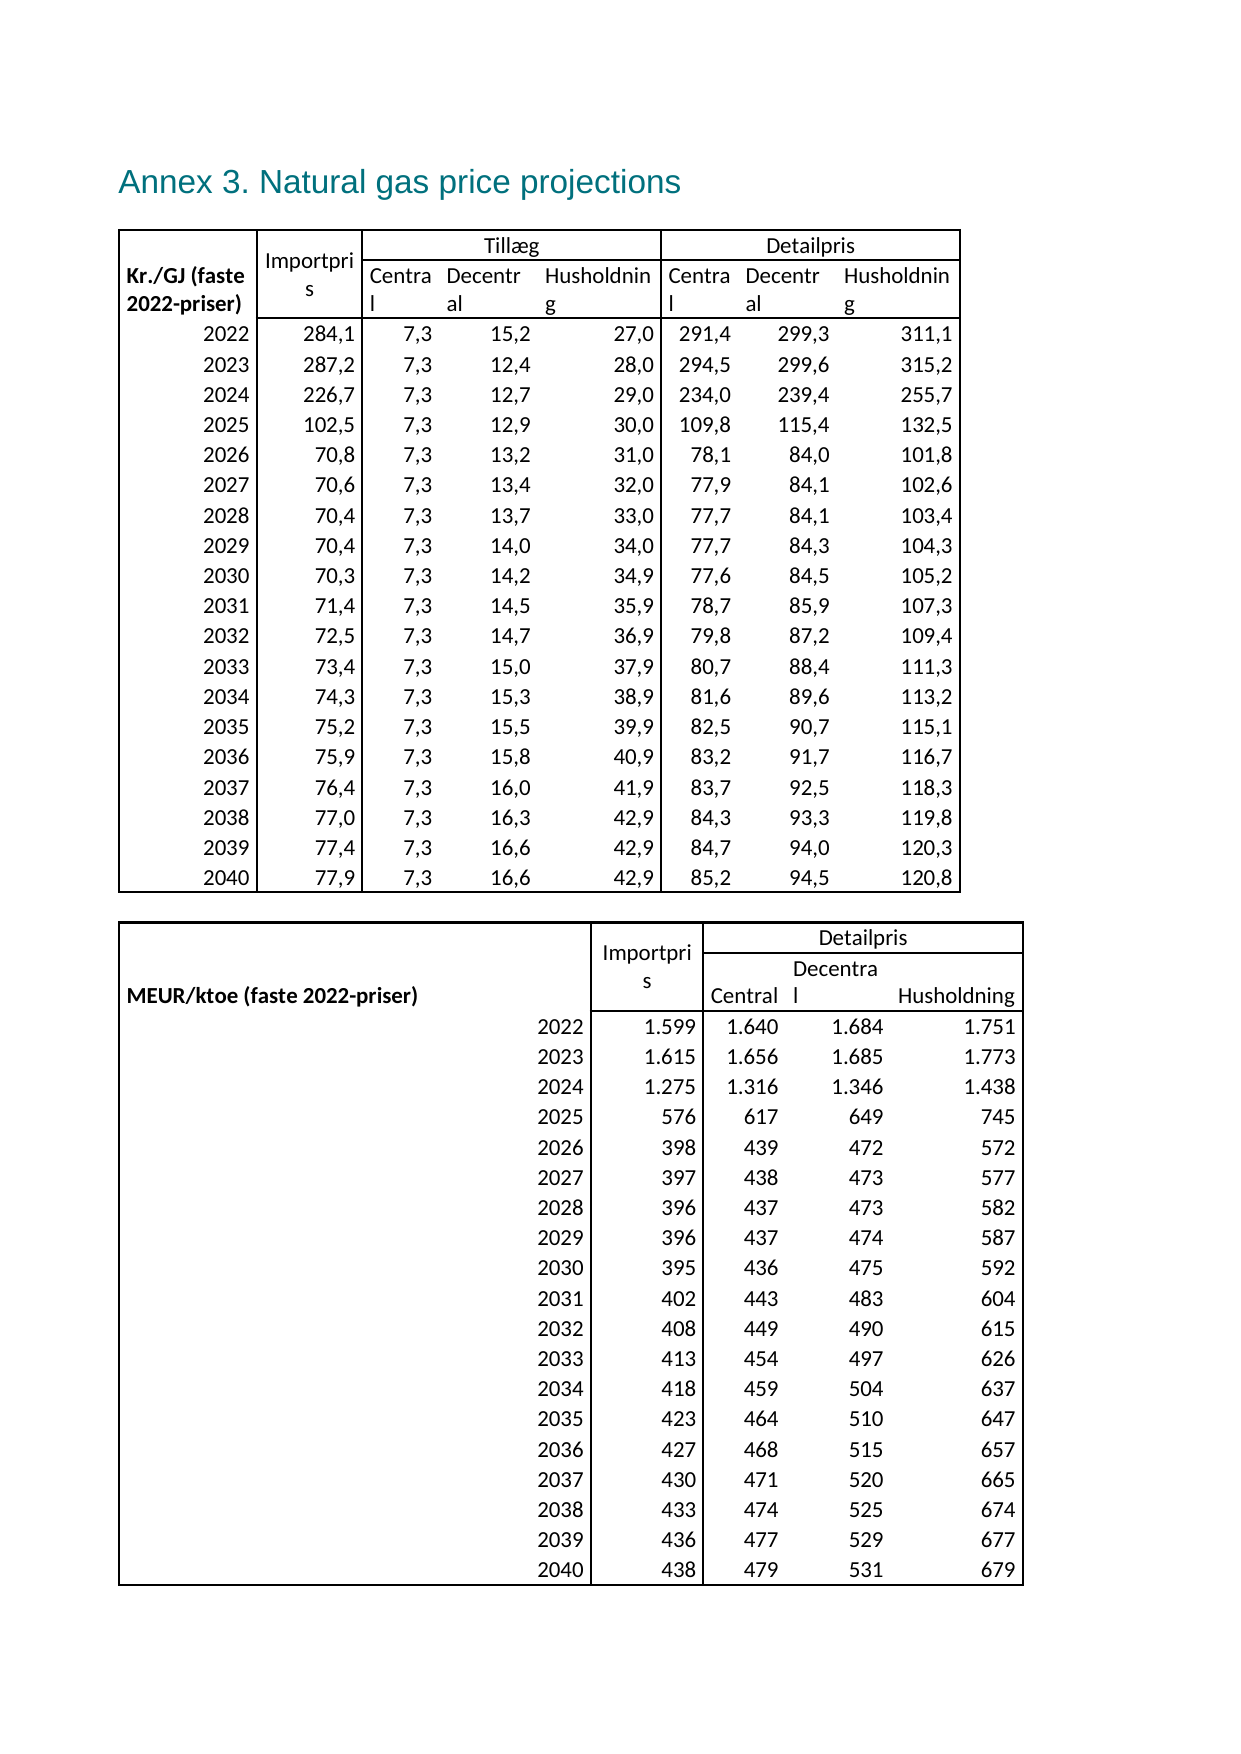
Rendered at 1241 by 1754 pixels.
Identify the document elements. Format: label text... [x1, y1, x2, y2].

table_cell 40,9 [538, 740, 660, 770]
table_cell 94,0 [738, 831, 837, 861]
table_cell 1.773 [891, 1040, 1022, 1070]
table_cell 132,5 [837, 408, 959, 438]
table_cell 34,0 [538, 529, 660, 559]
table_cell 15,2 [439, 319, 538, 347]
table_cell 2023 [120, 348, 256, 378]
table_header Importpris [258, 231, 361, 317]
table_cell 436 [704, 1251, 786, 1282]
table_cell 439 [704, 1131, 786, 1161]
table_cell 2026 [120, 1131, 590, 1161]
table_cell 12,7 [439, 378, 538, 408]
table_cell 1.599 [592, 1012, 702, 1040]
table_cell 468 [704, 1433, 786, 1463]
table_cell 15,8 [439, 740, 538, 770]
table_cell 84,3 [738, 529, 837, 559]
table_cell Decentral [439, 261, 538, 317]
table_cell 291,4 [662, 319, 738, 347]
table_cell 82,5 [662, 710, 738, 740]
table_cell Central [363, 261, 439, 317]
table_cell 2022 [120, 1010, 590, 1040]
table_cell 617 [704, 1100, 786, 1131]
table_cell 2040 [120, 1554, 590, 1584]
table_cell 299,3 [738, 319, 837, 347]
table_cell 396 [592, 1191, 702, 1221]
table_cell 7,3 [363, 559, 439, 589]
table_cell 473 [786, 1161, 891, 1191]
table_header Importpris [592, 924, 702, 1010]
table_cell 402 [592, 1282, 702, 1312]
table_cell 1.438 [891, 1070, 1022, 1100]
table_cell 2039 [120, 1523, 590, 1553]
table_cell 1.275 [592, 1070, 702, 1100]
table_cell 74,3 [258, 680, 361, 710]
table_cell 115,4 [738, 408, 837, 438]
table_cell 115,1 [837, 710, 959, 740]
table_cell 1.346 [786, 1070, 891, 1100]
table_cell 89,6 [738, 680, 837, 710]
table_cell 294,5 [662, 348, 738, 378]
table_cell 647 [891, 1403, 1022, 1433]
table_cell 1.685 [786, 1040, 891, 1070]
table_cell 582 [891, 1191, 1022, 1221]
table_cell 30,0 [538, 408, 660, 438]
table_cell 2032 [120, 1312, 590, 1342]
table_cell 449 [704, 1312, 786, 1342]
table_cell 430 [592, 1463, 702, 1493]
table_cell 83,2 [662, 740, 738, 770]
table_cell 7,3 [363, 680, 439, 710]
table_cell 7,3 [363, 468, 439, 498]
table_cell 2030 [120, 1251, 590, 1282]
table_cell 15,5 [439, 710, 538, 740]
table_cell Kr./GJ (faste 2022-priser) [120, 259, 256, 317]
table_cell 474 [704, 1493, 786, 1523]
table_cell 111,3 [837, 650, 959, 680]
table_cell 398 [592, 1131, 702, 1161]
table_cell 413 [592, 1342, 702, 1372]
table_cell 7,3 [363, 499, 439, 529]
table_cell 39,9 [538, 710, 660, 740]
table_cell 438 [704, 1161, 786, 1191]
table_cell 2038 [120, 1493, 590, 1523]
table_cell 472 [786, 1131, 891, 1161]
table_cell 2028 [120, 1191, 590, 1221]
table_cell 70,8 [258, 438, 361, 468]
table_cell 7,3 [363, 619, 439, 649]
table_cell 604 [891, 1282, 1022, 1312]
table_cell 299,6 [738, 348, 837, 378]
table_cell 471 [704, 1463, 786, 1493]
table_cell 504 [786, 1372, 891, 1402]
table_cell 77,4 [258, 831, 361, 861]
table_cell 13,4 [439, 468, 538, 498]
table_cell 84,1 [738, 499, 837, 529]
table_cell 2037 [120, 770, 256, 801]
table_cell 287,2 [258, 348, 361, 378]
table_cell 70,3 [258, 559, 361, 589]
table_cell 2030 [120, 559, 256, 589]
table_cell 1.751 [891, 1012, 1022, 1040]
table_cell 665 [891, 1463, 1022, 1493]
table_cell 515 [786, 1433, 891, 1463]
table_cell 477 [704, 1523, 786, 1553]
table_cell 437 [704, 1221, 786, 1251]
table_cell 2028 [120, 499, 256, 529]
table_cell 2026 [120, 438, 256, 468]
table_cell Central [662, 261, 738, 317]
table_cell 109,4 [837, 619, 959, 649]
table_cell 2027 [120, 1161, 590, 1191]
table_cell 1.640 [704, 1012, 786, 1040]
table_cell 497 [786, 1342, 891, 1372]
table_cell 2031 [120, 589, 256, 619]
table_cell 587 [891, 1221, 1022, 1251]
table_cell 94,5 [738, 861, 837, 891]
table_cell 674 [891, 1493, 1022, 1523]
table_cell 42,9 [538, 801, 660, 831]
table_cell 12,9 [439, 408, 538, 438]
table_cell 396 [592, 1221, 702, 1251]
table_cell 7,3 [363, 831, 439, 861]
table_cell 77,7 [662, 529, 738, 559]
table_cell 2038 [120, 801, 256, 831]
table_cell 7,3 [363, 801, 439, 831]
table_cell 443 [704, 1282, 786, 1312]
table_cell 7,3 [363, 770, 439, 801]
table_cell 7,3 [363, 408, 439, 438]
table_cell 2023 [120, 1040, 590, 1070]
table_cell Husholdning [837, 261, 959, 317]
table_cell 490 [786, 1312, 891, 1342]
table_cell 2024 [120, 378, 256, 408]
table_cell 234,0 [662, 378, 738, 408]
table_cell 427 [592, 1433, 702, 1463]
table_cell Husholdning [891, 954, 1022, 1010]
table_cell 41,9 [538, 770, 660, 801]
table_cell 1.656 [704, 1040, 786, 1070]
table_cell 1.316 [704, 1070, 786, 1100]
table_cell 90,7 [738, 710, 837, 740]
table_cell 7,3 [363, 438, 439, 468]
table_header [120, 231, 256, 259]
table_cell 78,1 [662, 438, 738, 468]
table_cell 91,7 [738, 740, 837, 770]
table_cell 107,3 [837, 589, 959, 619]
table_cell 576 [592, 1100, 702, 1131]
table_cell 677 [891, 1523, 1022, 1553]
table_cell 102,6 [837, 468, 959, 498]
table_cell 2040 [120, 861, 256, 891]
table_cell 7,3 [363, 650, 439, 680]
table_cell 2039 [120, 831, 256, 861]
table_cell 31,0 [538, 438, 660, 468]
table_cell 2029 [120, 529, 256, 559]
table_cell 438 [592, 1554, 702, 1584]
table_cell 637 [891, 1372, 1022, 1402]
table_cell 15,0 [439, 650, 538, 680]
table_cell 101,8 [837, 438, 959, 468]
table_cell 2036 [120, 740, 256, 770]
table_cell 71,4 [258, 589, 361, 619]
table_cell 36,9 [538, 619, 660, 649]
table_cell 87,2 [738, 619, 837, 649]
table_cell 33,0 [538, 499, 660, 529]
table_cell 2034 [120, 680, 256, 710]
table_cell 397 [592, 1161, 702, 1191]
table_cell 475 [786, 1251, 891, 1282]
table_cell 27,0 [538, 319, 660, 347]
table_cell 77,6 [662, 559, 738, 589]
table_cell 459 [704, 1372, 786, 1402]
table_header [120, 924, 590, 952]
table_cell 70,4 [258, 529, 361, 559]
table_cell 120,8 [837, 861, 959, 891]
table_header Detailpris [704, 924, 1022, 952]
table_cell 577 [891, 1161, 1022, 1191]
table_cell 255,7 [837, 378, 959, 408]
table_cell 29,0 [538, 378, 660, 408]
table_cell 649 [786, 1100, 891, 1131]
table_cell 16,3 [439, 801, 538, 831]
table_cell MEUR/ktoe (faste 2022-priser) [120, 952, 590, 1010]
table_cell 433 [592, 1493, 702, 1523]
table_cell 525 [786, 1493, 891, 1523]
table_cell 13,2 [439, 438, 538, 468]
table_cell Decentral [738, 261, 837, 317]
table_cell 92,5 [738, 770, 837, 801]
table_cell Husholdning [538, 261, 660, 317]
table_cell 109,8 [662, 408, 738, 438]
table_cell 13,7 [439, 499, 538, 529]
table_cell 35,9 [538, 589, 660, 619]
table_cell 315,2 [837, 348, 959, 378]
table_cell 479 [704, 1554, 786, 1584]
table_cell 15,3 [439, 680, 538, 710]
table_cell 464 [704, 1403, 786, 1433]
table_cell 38,9 [538, 680, 660, 710]
table_cell 84,7 [662, 831, 738, 861]
table_cell 1.615 [592, 1040, 702, 1070]
table_cell 284,1 [258, 319, 361, 347]
table_cell 7,3 [363, 319, 439, 347]
table_cell 75,9 [258, 740, 361, 770]
table_cell 2029 [120, 1221, 590, 1251]
table_cell 226,7 [258, 378, 361, 408]
table_cell 14,2 [439, 559, 538, 589]
table_header Tillæg [363, 231, 660, 259]
table_cell 531 [786, 1554, 891, 1584]
table_cell 2034 [120, 1372, 590, 1402]
table_cell 85,2 [662, 861, 738, 891]
table_cell 42,9 [538, 861, 660, 891]
table_cell 84,1 [738, 468, 837, 498]
table_cell 14,5 [439, 589, 538, 619]
table_cell 103,4 [837, 499, 959, 529]
table_cell 2024 [120, 1070, 590, 1100]
table_cell 118,3 [837, 770, 959, 801]
table_cell 423 [592, 1403, 702, 1433]
table_cell 16,6 [439, 831, 538, 861]
table_cell 14,7 [439, 619, 538, 649]
table_cell 2032 [120, 619, 256, 649]
table_cell 75,2 [258, 710, 361, 740]
table_cell 116,7 [837, 740, 959, 770]
table_cell 2036 [120, 1433, 590, 1463]
table_cell 79,8 [662, 619, 738, 649]
table_cell 7,3 [363, 589, 439, 619]
table_cell 113,2 [837, 680, 959, 710]
table_cell 7,3 [363, 378, 439, 408]
table_cell 37,9 [538, 650, 660, 680]
table_cell 83,7 [662, 770, 738, 801]
table_cell 2035 [120, 710, 256, 740]
table_cell 14,0 [439, 529, 538, 559]
table_cell 510 [786, 1403, 891, 1433]
table_cell Central [704, 954, 786, 1010]
table_cell 2027 [120, 468, 256, 498]
table_cell 104,3 [837, 529, 959, 559]
table_cell 615 [891, 1312, 1022, 1342]
table_cell 474 [786, 1221, 891, 1251]
table_cell 418 [592, 1372, 702, 1402]
table_cell 32,0 [538, 468, 660, 498]
table_cell 7,3 [363, 348, 439, 378]
table_cell 73,4 [258, 650, 361, 680]
table_cell 28,0 [538, 348, 660, 378]
table_cell 437 [704, 1191, 786, 1221]
table_cell 7,3 [363, 861, 439, 891]
table_cell 745 [891, 1100, 1022, 1131]
table_cell 2022 [120, 317, 256, 347]
table_cell 84,3 [662, 801, 738, 831]
table_cell 2033 [120, 650, 256, 680]
table_cell 520 [786, 1463, 891, 1493]
table_cell 84,5 [738, 559, 837, 589]
table_cell 102,5 [258, 408, 361, 438]
table_cell 395 [592, 1251, 702, 1282]
table_cell 16,6 [439, 861, 538, 891]
table_cell 93,3 [738, 801, 837, 831]
table_cell 7,3 [363, 740, 439, 770]
table_cell 483 [786, 1282, 891, 1312]
table_cell 2035 [120, 1403, 590, 1433]
table_cell 626 [891, 1342, 1022, 1372]
table_cell 436 [592, 1523, 702, 1553]
table_cell 2025 [120, 1100, 590, 1131]
table_cell 42,9 [538, 831, 660, 861]
table_cell 2033 [120, 1342, 590, 1372]
table_cell 77,7 [662, 499, 738, 529]
table_cell 78,7 [662, 589, 738, 619]
table_cell 77,9 [258, 861, 361, 891]
table_cell 2025 [120, 408, 256, 438]
table_cell 679 [891, 1554, 1022, 1584]
table_cell 85,9 [738, 589, 837, 619]
table_cell 119,8 [837, 801, 959, 831]
table_cell 572 [891, 1131, 1022, 1161]
table_cell 77,9 [662, 468, 738, 498]
table_cell 311,1 [837, 319, 959, 347]
table_cell 1.684 [786, 1012, 891, 1040]
text Annex 3. Natural gas price projections [118, 162, 1122, 201]
table_cell 70,6 [258, 468, 361, 498]
table_cell 7,3 [363, 529, 439, 559]
table_cell 473 [786, 1191, 891, 1221]
table_cell Decentral [786, 954, 891, 1010]
table_cell 16,0 [439, 770, 538, 801]
table_cell 657 [891, 1433, 1022, 1463]
table_cell 70,4 [258, 499, 361, 529]
table_cell 88,4 [738, 650, 837, 680]
table_cell 529 [786, 1523, 891, 1553]
table_cell 72,5 [258, 619, 361, 649]
table_cell 592 [891, 1251, 1022, 1282]
table_cell 239,4 [738, 378, 837, 408]
table_cell 81,6 [662, 680, 738, 710]
table_cell 77,0 [258, 801, 361, 831]
table_cell 2031 [120, 1282, 590, 1312]
table_cell 80,7 [662, 650, 738, 680]
table_cell 408 [592, 1312, 702, 1342]
table_cell 105,2 [837, 559, 959, 589]
table_cell 120,3 [837, 831, 959, 861]
table_cell 7,3 [363, 710, 439, 740]
table_cell 454 [704, 1342, 786, 1372]
table_header Detailpris [662, 231, 959, 259]
table_cell 2037 [120, 1463, 590, 1493]
table_cell 84,0 [738, 438, 837, 468]
table_cell 76,4 [258, 770, 361, 801]
table_cell 34,9 [538, 559, 660, 589]
table_cell 12,4 [439, 348, 538, 378]
